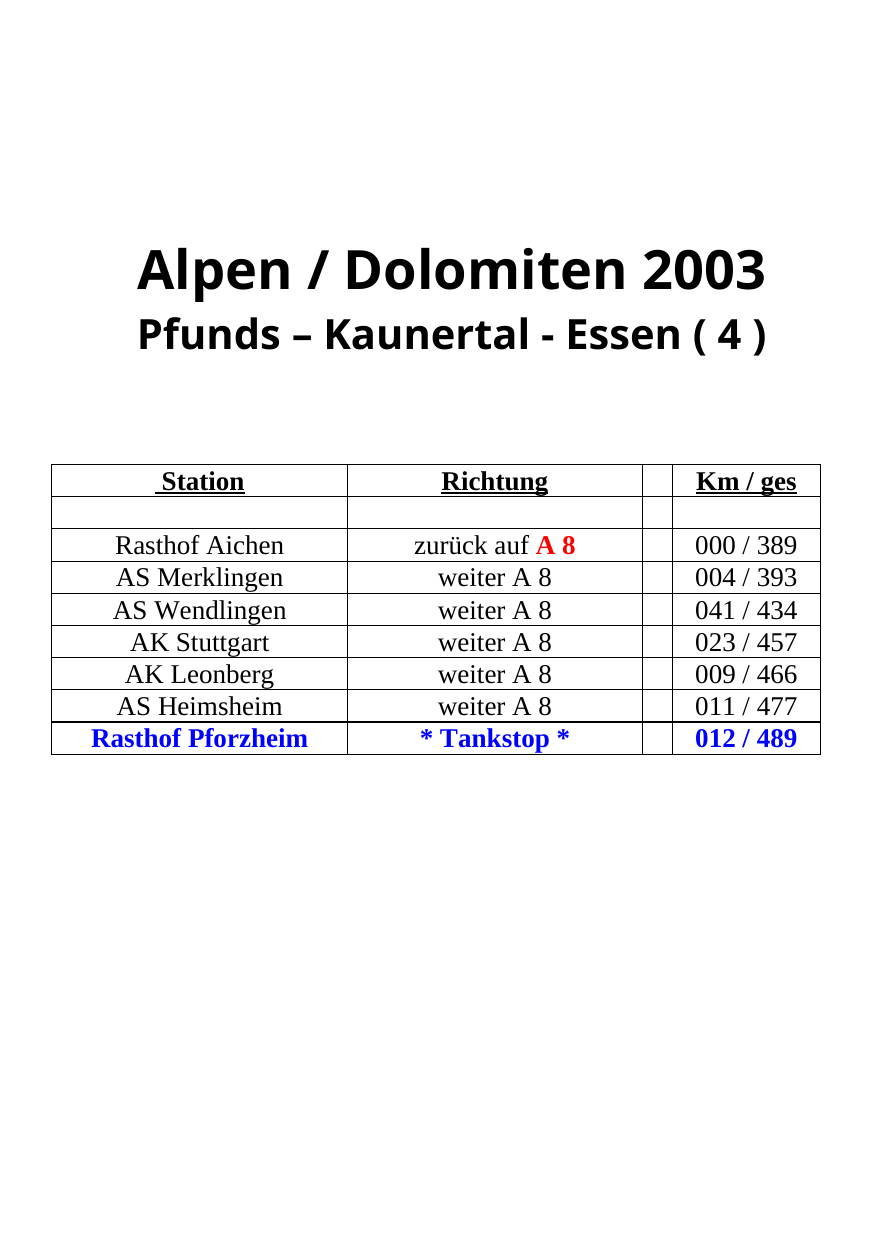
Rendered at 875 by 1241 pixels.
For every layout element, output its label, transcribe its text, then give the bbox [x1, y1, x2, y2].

table_cell 000 / 389 [673, 529, 820, 561]
table_cell weiter A 8 [348, 562, 642, 593]
table_cell [348, 497, 642, 528]
table_cell 004 / 393 [673, 562, 820, 593]
table_cell * Tankstop * [348, 723, 642, 754]
table_cell [643, 562, 672, 593]
table_header Km / ges [673, 465, 820, 496]
table_header Station [52, 465, 347, 496]
table_cell AK Leonberg [52, 658, 347, 689]
table_cell [643, 723, 672, 754]
text Alpen / Dolomiten 2003 [59, 231, 844, 305]
table_cell [643, 594, 672, 625]
table_cell Rasthof Aichen [52, 529, 347, 561]
table_cell [643, 529, 672, 561]
table_cell [643, 626, 672, 657]
table_cell zurück auf A 8 [348, 529, 642, 561]
table_cell AS Heimsheim [52, 690, 347, 721]
table_cell 041 / 434 [673, 594, 820, 625]
text Pfunds – Kaunertal - Essen ( 4 ) [59, 305, 844, 362]
table_cell 009 / 466 [673, 658, 820, 689]
table_cell Rasthof Pforzheim [52, 723, 347, 754]
table_cell [643, 497, 672, 528]
table_header [643, 465, 672, 496]
table_header Richtung [348, 465, 642, 496]
table_cell [52, 497, 347, 528]
table_cell weiter A 8 [348, 658, 642, 689]
table_cell 011 / 477 [673, 690, 820, 721]
table_cell [643, 658, 672, 689]
table_cell 023 / 457 [673, 626, 820, 657]
table_cell weiter A 8 [348, 626, 642, 657]
table_cell 012 / 489 [673, 723, 820, 754]
table_cell AK Stuttgart [52, 626, 347, 657]
table_cell [673, 497, 820, 528]
table_cell [643, 690, 672, 721]
table_cell weiter A 8 [348, 594, 642, 625]
table_cell AS Wendlingen [52, 594, 347, 625]
table_cell weiter A 8 [348, 690, 642, 721]
table_cell AS Merklingen [52, 562, 347, 593]
